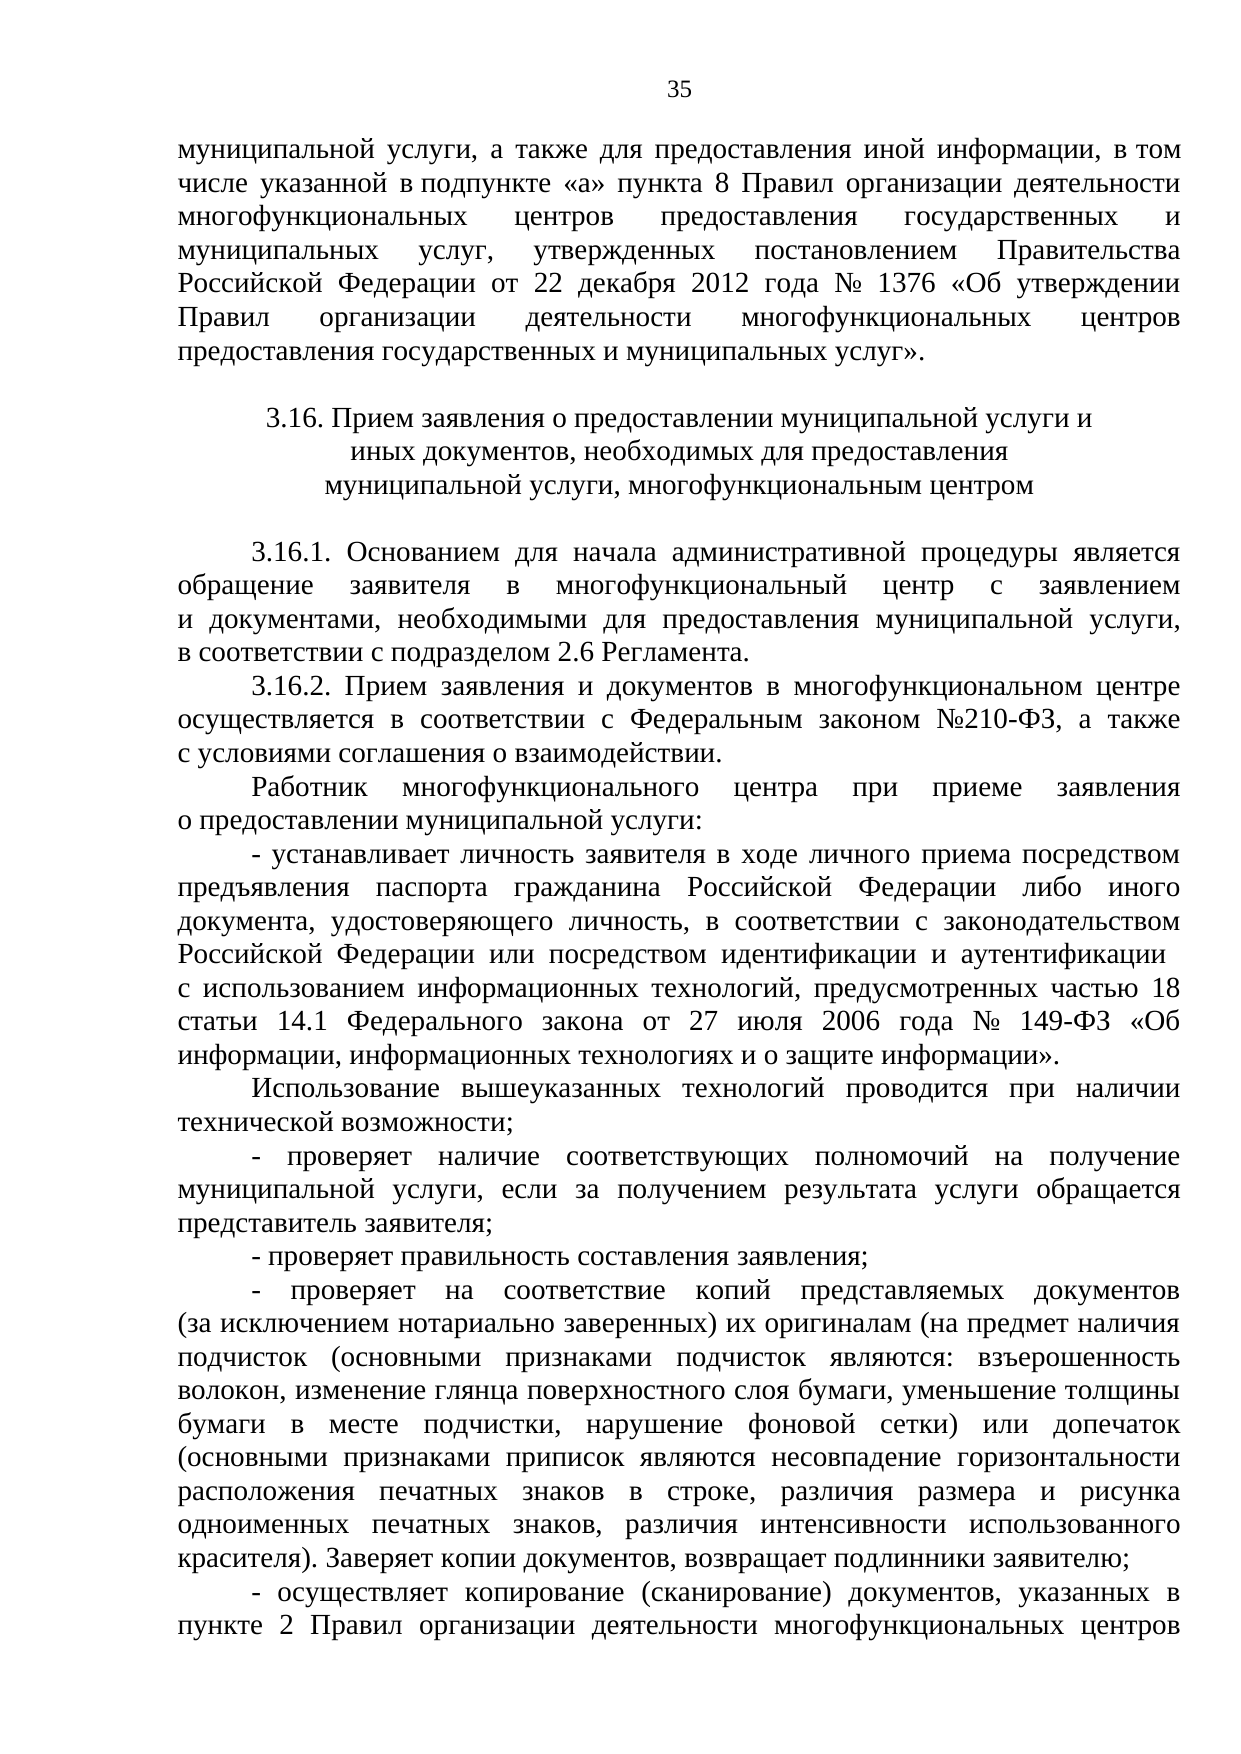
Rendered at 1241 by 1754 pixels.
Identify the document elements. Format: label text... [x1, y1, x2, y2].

text - устанавливает личность заявителя в ходе личного приема посредством предъявления паспорта гражданина Российской Федерации либо иного документа, удостоверяющего личность, в соответствии с законодательством Российской Федерации или посредством идентификации и аутентификации с использованием информационных технологий, предусмотренных частью 18 статьи 14.1 Федерального закона от 27 июля 2006 года № 149-ФЗ «Об информации, информационных технологиях и о защите информации». [177, 836, 1181, 1071]
text 3.16.2. Прием заявления и документов в многофункциональном центре осуществляется в соответствии с Федеральным законом №210-ФЗ, а также с условиями соглашения о взаимодействии. [177, 668, 1181, 769]
text - проверяет правильность составления заявления; [177, 1238, 1181, 1272]
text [177, 1574, 1181, 1641]
text муниципальной услуги, многофункциональным центром [177, 467, 1181, 500]
text 3.16. Прием заявления о предоставлении муниципальной услуги и [177, 400, 1181, 433]
text Использование вышеуказанных технологий проводится при наличии технической возможности; [177, 1071, 1181, 1138]
text иных документов, необходимых для предоставления [177, 433, 1181, 467]
text - проверяет наличие соответствующих полномочий на получение муниципальной услуги, если за получением результата услуги обращается представитель заявителя; [177, 1138, 1181, 1238]
text 3.16.1. Основанием для начала административной процедуры является обращение заявителя в многофункциональный центр с заявлением и документами, необходимыми для предоставления муниципальной услуги, в соответствии с подразделом 2.6 Регламента. [177, 534, 1181, 668]
text Работник многофункционального центра при приеме заявления о предоставлении муниципальной услуги: [177, 769, 1181, 836]
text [177, 131, 1181, 366]
text - проверяет на соответствие копий представляемых документов (за исключением нотариально заверенных) их оригиналам (на предмет наличия подчисток (основными признаками подчисток являются: взъерошенность волокон, изменение глянца поверхностного слоя бумаги, уменьшение толщины бумаги в месте подчистки, нарушение фоновой сетки) или допечаток (основными признаками приписок являются несовпадение горизонтальности расположения печатных знаков в строке, различия размера и рисунка одноименных печатных знаков, различия интенсивности использованного красителя). Заверяет копии документов, возвращает подлинники заявителю; [177, 1272, 1181, 1574]
